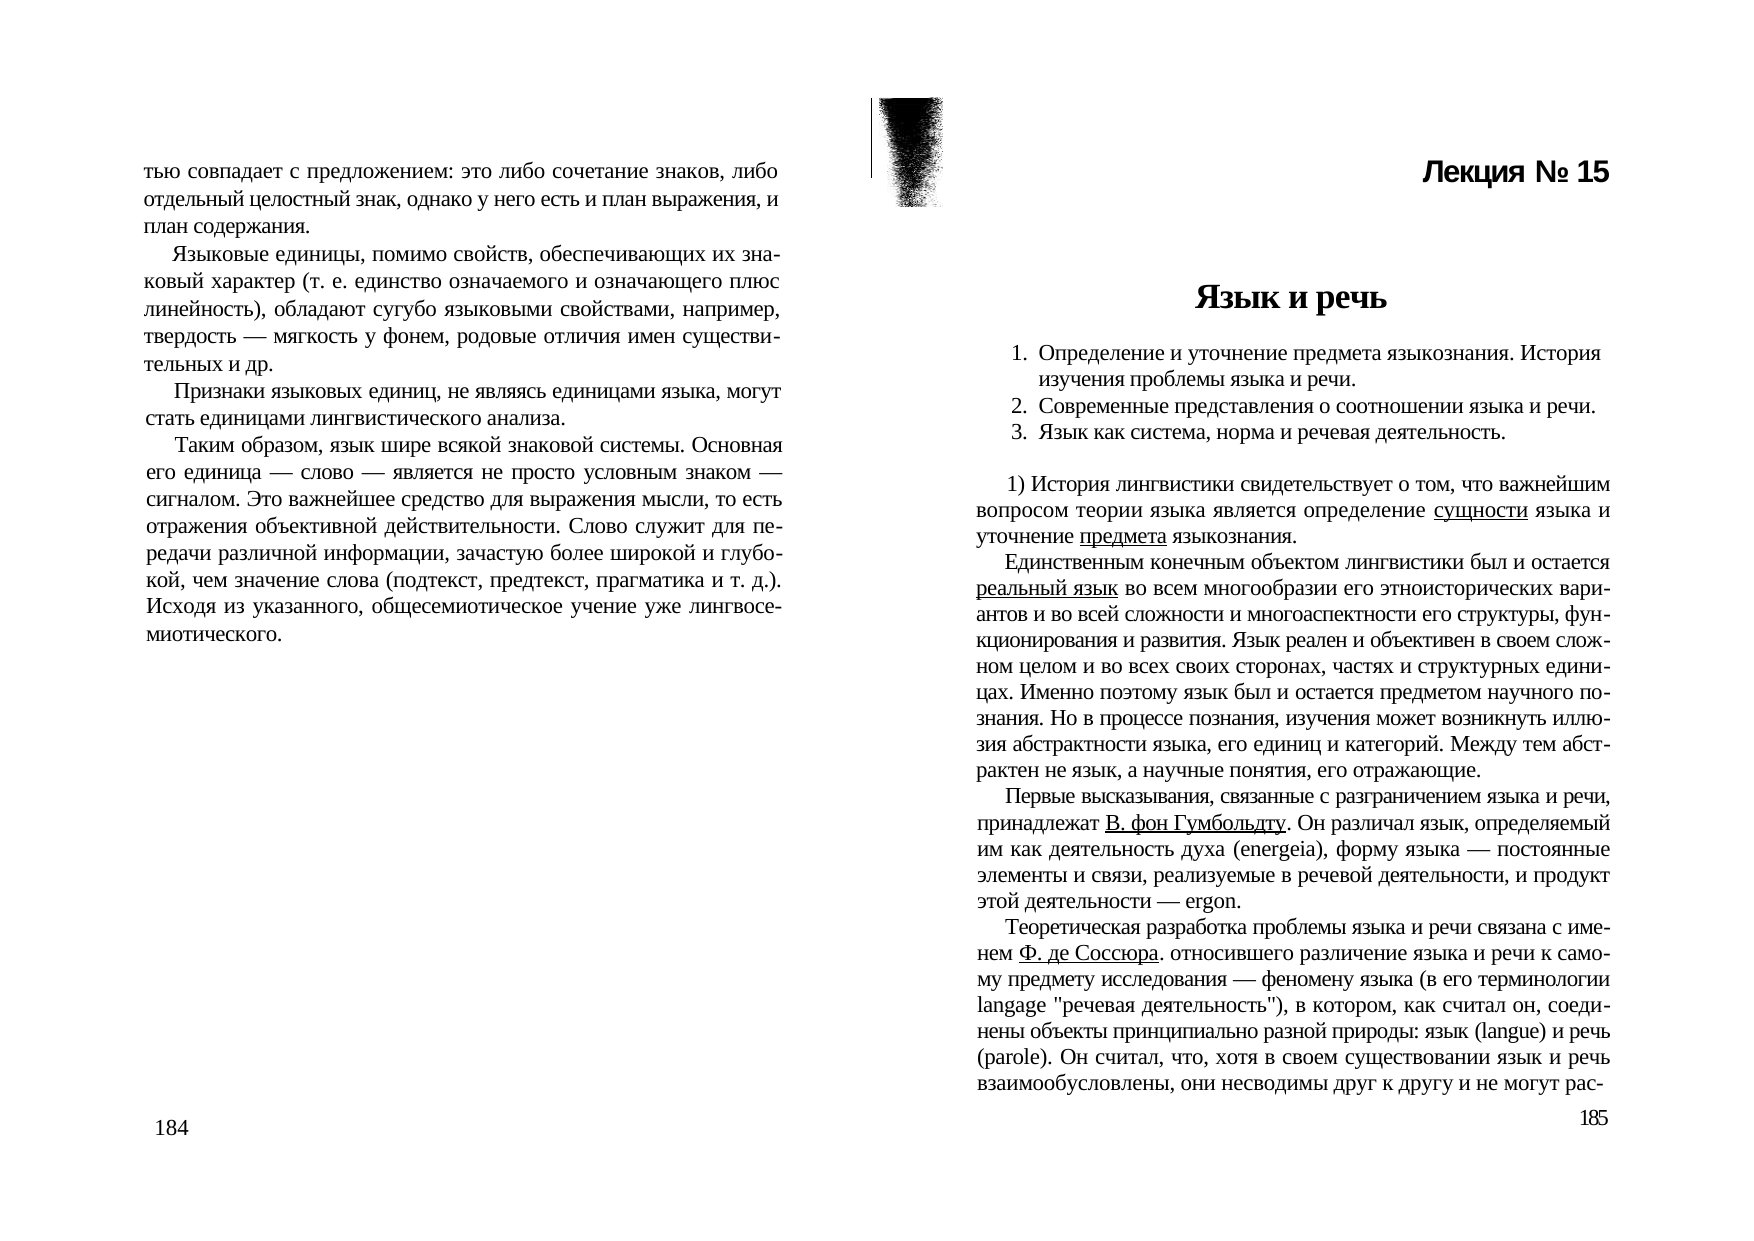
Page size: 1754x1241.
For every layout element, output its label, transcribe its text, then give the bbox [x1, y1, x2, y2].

text 184 [154, 1114, 783, 1141]
list Определение и уточнение предмета языкознания. История изучения проблемы языка и речи. [1011, 339, 1611, 392]
text Таким образом, язык шире всякой знаковой системы. Основная его единица — слово — является не просто условным знаком — сигналом. Это важнейшее средство для выражения мысли, то есть отражения объективной действительности. Слово служит для передачи различной информации, зачастую более широкой и глубокой, чем значение слова (подтекст, предтекст, прагматика и т. д.). Исходя из указанного, общесемиотическое учение уже лингвосе-миотического. [146, 431, 783, 646]
text Единственным конечным объектом лингвистики был и остается реальный язык во всем многообразии его этноисторических вариантов и во всей сложности и многоаспектности его структуры, функционирования и развития. Язык реален и объективен в своем сложном целом и во всех своих сторонах, частях и структурных единицах. Именно поэтому язык был и остается предметом научного познания. Но в процессе познания, изучения может возникнуть иллюзия абстрактности языка, его единиц и категорий. Между тем абстрактен не язык, а научные понятия, его отражающие. [976, 549, 1611, 783]
list Современные представления о соотношении языка и речи. [1011, 392, 1611, 418]
text 185 [976, 1104, 1611, 1130]
text тью совпадает с предложением: это либо сочетание знаков, либо отдельный целостный знак, однако у него есть и план выражения, и план содержания. [143, 157, 779, 239]
text Теоретическая разработка проблемы языка и речи связана с именем Ф. де Соссюра. относившего различение языка и речи к самому предмету исследования — феномену языка (в его терминологии langage "речевая деятельность"), в котором, как считал он, соединены объекты принципиально разной природы: язык (langue) и речь (parole). Он считал, что, хотя в своем существовании язык и речь взаимообусловлены, они несводимы друг к другу и не могут рас- [977, 913, 1611, 1096]
list Язык как система, норма и речевая деятельность. [1011, 418, 1611, 445]
text 1) История лингвистики свидетельствует о том, что важнейшим вопросом теории языка является определение сущности языка и уточнение предмета языкознания. [976, 471, 1611, 549]
text Лекция № 15 [976, 153, 1611, 189]
text Язык и речь [976, 276, 1607, 317]
text Признаки языковых единиц, не являясь единицами языка, могут стать единицами лингвистического анализа. [145, 377, 781, 431]
picture [879, 97, 943, 207]
text Первые высказывания, связанные с разграничением языка и речи, принадлежат В. фон Гумбольдту. Он различал язык, определяемый им как деятельность духа (energeia), форму языка — постоянные элементы и связи, реализуемые в речевой деятельности, и продукт этой деятельности — ergon. [977, 783, 1611, 913]
text Языковые единицы, помимо свойств, обеспечивающих их знаковый характер (т. е. единство означаемого и означающего плюс линейность), обладают сугубо языковыми свойствами, например, твердость — мягкость у фонем, родовые отличия имен существительных и др. [144, 239, 780, 377]
